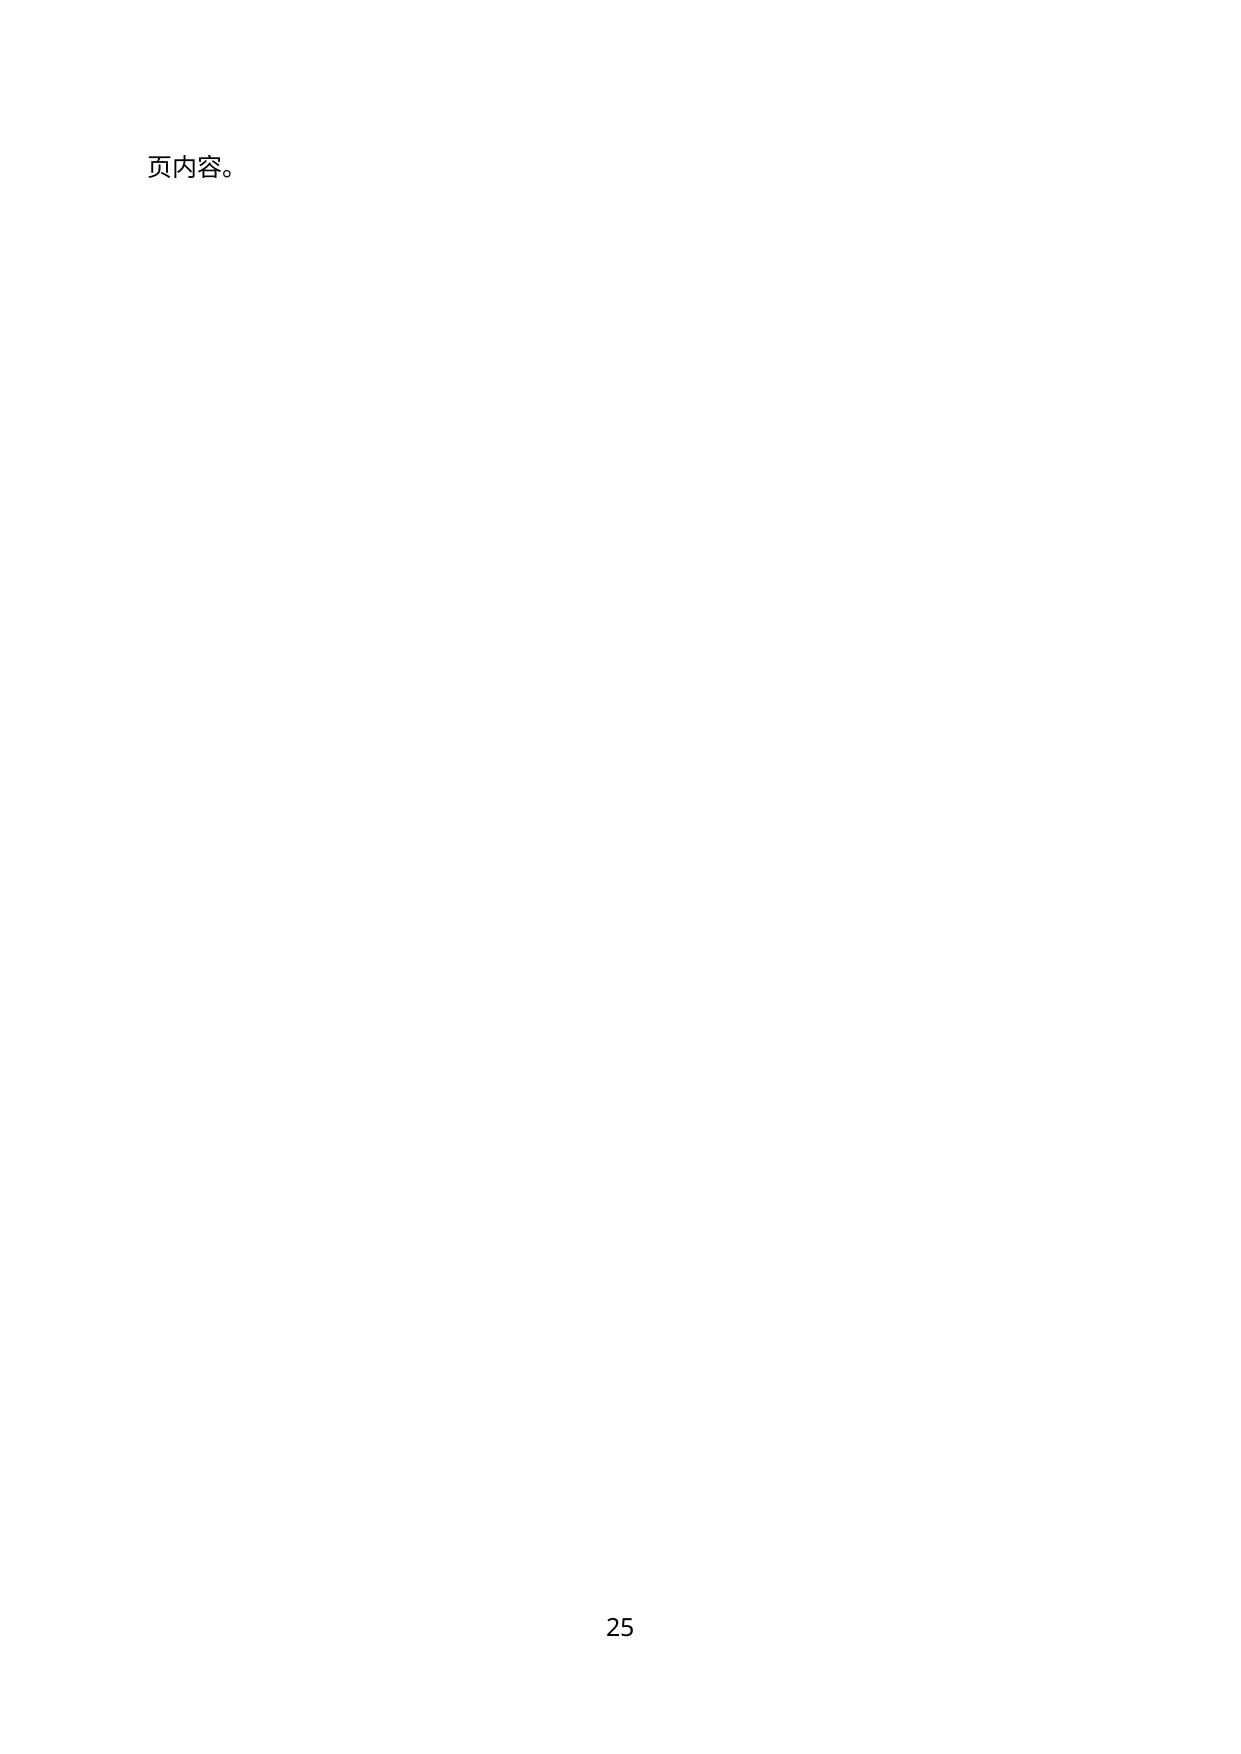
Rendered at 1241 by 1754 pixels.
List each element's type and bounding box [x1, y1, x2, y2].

text [148, 148, 1092, 184]
